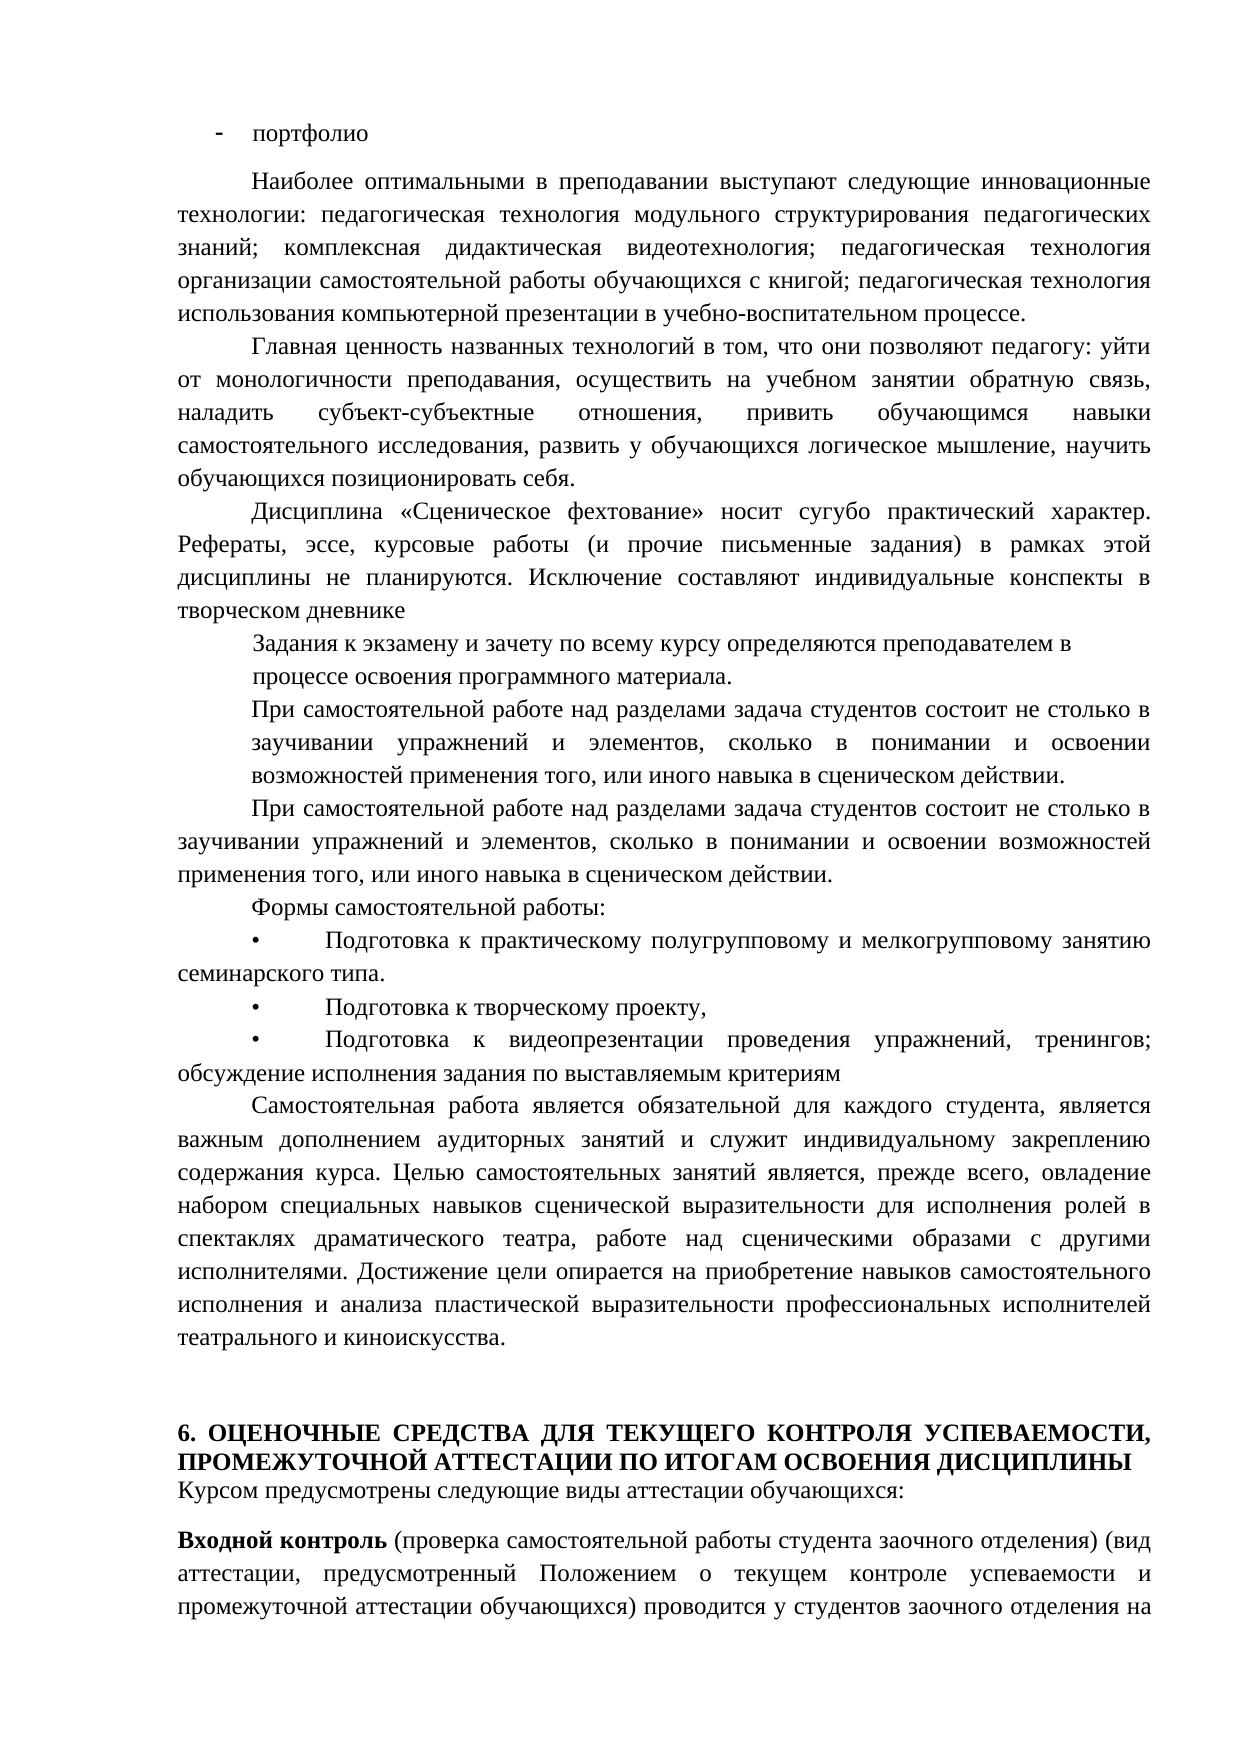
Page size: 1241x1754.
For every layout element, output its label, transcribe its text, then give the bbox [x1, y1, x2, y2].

text Наиболее оптимальными в преподавании выступают следующие инновационные технологии: педагогическая технология модульного структурирования педагогических знаний; комплексная дидактическая видеотехнология; педагогическая технология организации самостоятельной работы обучающихся с книгой; педагогическая технология использования компьютерной презентации в учебно-воспитательном процессе. [177, 166, 1152, 327]
text • Подготовка к практическому полугрупповому и мелкогрупповому занятию семинарского типа. [177, 926, 1152, 987]
text 6. ОЦЕНОЧНЫЕ СРЕДСТВА ДЛЯ ТЕКУЩЕГО КОНТРОЛЯ УСПЕВАЕМОСТИ, ПРОМЕЖУТОЧНОЙ АТТЕСТАЦИИ ПО ИТОГАМ ОСВОЕНИЯ ДИСЦИПЛИНЫ [177, 1418, 1152, 1475]
text Задания к экзамену и зачету по всему курсу определяются преподавателем в процессе освоения программного материала. [252, 628, 1152, 690]
text • Подготовка к видеопрезентации проведения упражнений, тренингов; обсуждение исполнения задания по выставляемым критериям [177, 1024, 1152, 1086]
text При самостоятельной работе над разделами задача студентов состоит не столько в заучивании упражнений и элементов, сколько в понимании и освоении возможностей применения того, или иного навыка в сценическом действии. [177, 793, 1152, 888]
list портфолио [215, 118, 1152, 147]
text Дисциплина «Сценическое фехтование» носит сугубо практический характер. Рефераты, эссе, курсовые работы (и прочие письменные задания) в рамках этой дисциплины не планируются. Исключение составляют индивидуальные конспекты в творческом дневнике [177, 496, 1152, 624]
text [177, 1525, 1152, 1620]
text Курсом предусмотрены следующие виды аттестации обучающихся: [177, 1475, 1152, 1504]
text Формы самостоятельной работы: [177, 892, 1152, 921]
text • Подготовка к творческому проекту, [177, 992, 1152, 1020]
text Главная ценность названных технологий в том, что они позволяют педагогу: уйти от монологичности преподавания, осуществить на учебном занятии обратную связь, наладить субъект-субъектные отношения, привить обучающимся навыки самостоятельного исследования, развить у обучающихся логическое мышление, научить обучающихся позиционировать себя. [177, 331, 1152, 492]
text При самостоятельной работе над разделами задача студентов состоит не столько в заучивании упражнений и элементов, сколько в понимании и освоении возможностей применения того, или иного навыка в сценическом действии. [251, 694, 1152, 789]
